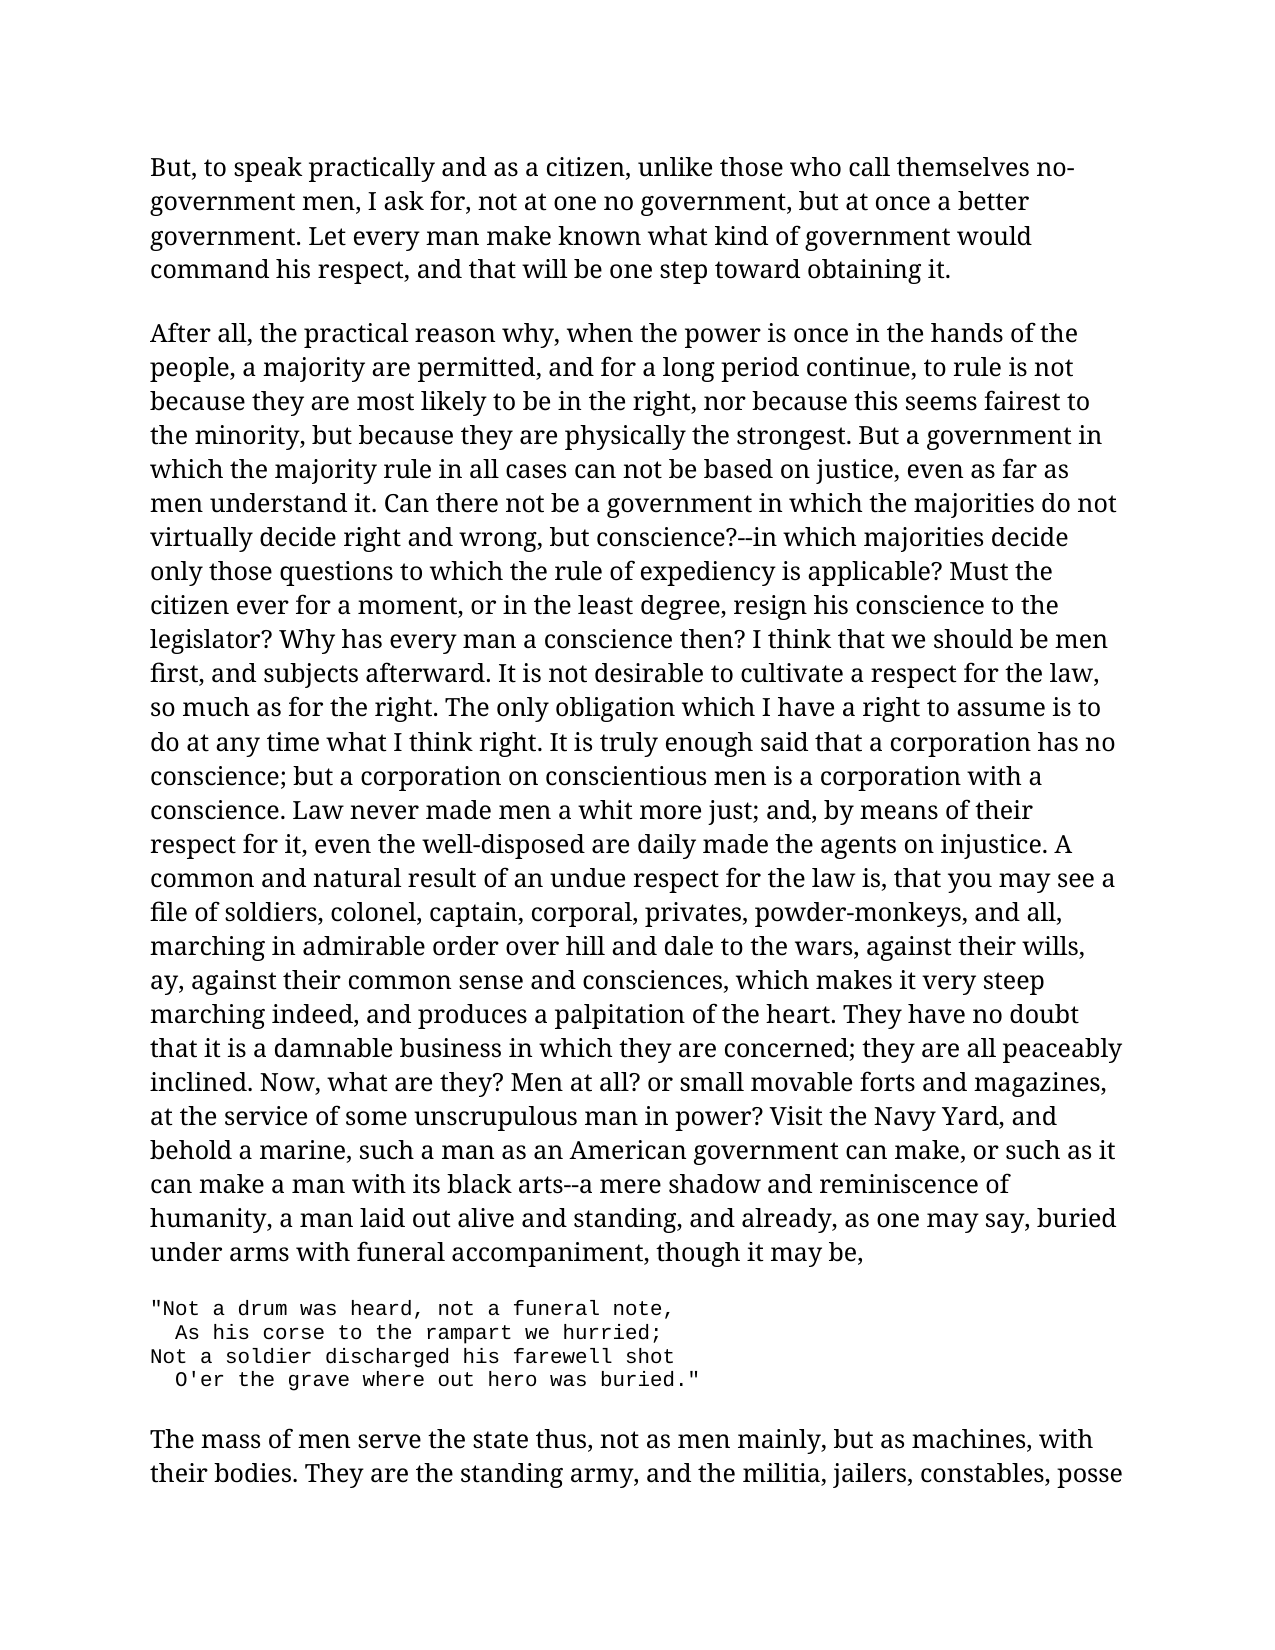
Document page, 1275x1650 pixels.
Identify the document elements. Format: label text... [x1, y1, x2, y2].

text After all, the practical reason why, when the power is once in the hands of the people, a majority are permitted, and for a long period continue, to rule is not because they are most likely to be in the right, nor because this seems fairest to the minority, but because they are physically the strongest. But a government in which the majority rule in all cases can not be based on justice, even as far as men understand it. Can there not be a government in which the majorities do not virtually decide right and wrong, but conscience?--in which majorities decide only those questions to which the rule of expediency is applicable? Must the citizen ever for a moment, or in the least degree, resign his conscience to the legislator? Why has every man a conscience then? I think that we should be men first, and subjects afterward. It is not desirable to cultivate a respect for the law, so much as for the right. The only obligation which I have a right to assume is to do at any time what I think right. It is truly enough said that a corporation has no conscience; but a corporation on conscientious men is a corporation with a conscience. Law never made men a whit more just; and, by means of their respect for it, even the well-disposed are daily made the agents on injustice. A common and natural result of an undue respect for the law is, that you may see a file of soldiers, colonel, captain, corporal, privates, powder-monkeys, and all, marching in admirable order over hill and dale to the wars, against their wills, ay, against their common sense and consciences, which makes it very steep marching indeed, and produces a palpitation of the heart. They have no doubt that it is a damnable business in which they are concerned; they are all peaceably inclined. Now, what are they? Men at all? or small movable forts and magazines, at the service of some unscrupulous man in power? Visit the Navy Yard, and behold a marine, such a man as an American government can make, or such as it can make a man with its black arts--a mere shadow and reminiscence of humanity, a man laid out alive and standing, and already, as one may say, buried under arms with funeral accompaniment, though it may be, [150, 315, 1125, 1269]
text But, to speak practically and as a citizen, unlike those who call themselves no-government men, I ask for, not at one no government, but at once a better government. Let every man make known what kind of government would command his respect, and that will be one step toward obtaining it. [150, 150, 1125, 286]
text "Not a drum was heard, not a funeral note, [150, 1298, 1125, 1322]
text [150, 1422, 1125, 1490]
text As his corse to the rampart we hurried; [150, 1322, 1125, 1346]
text Not a soldier discharged his farewell shot [150, 1346, 1125, 1369]
text O'er the grave where out hero was buried." [150, 1369, 1125, 1393]
